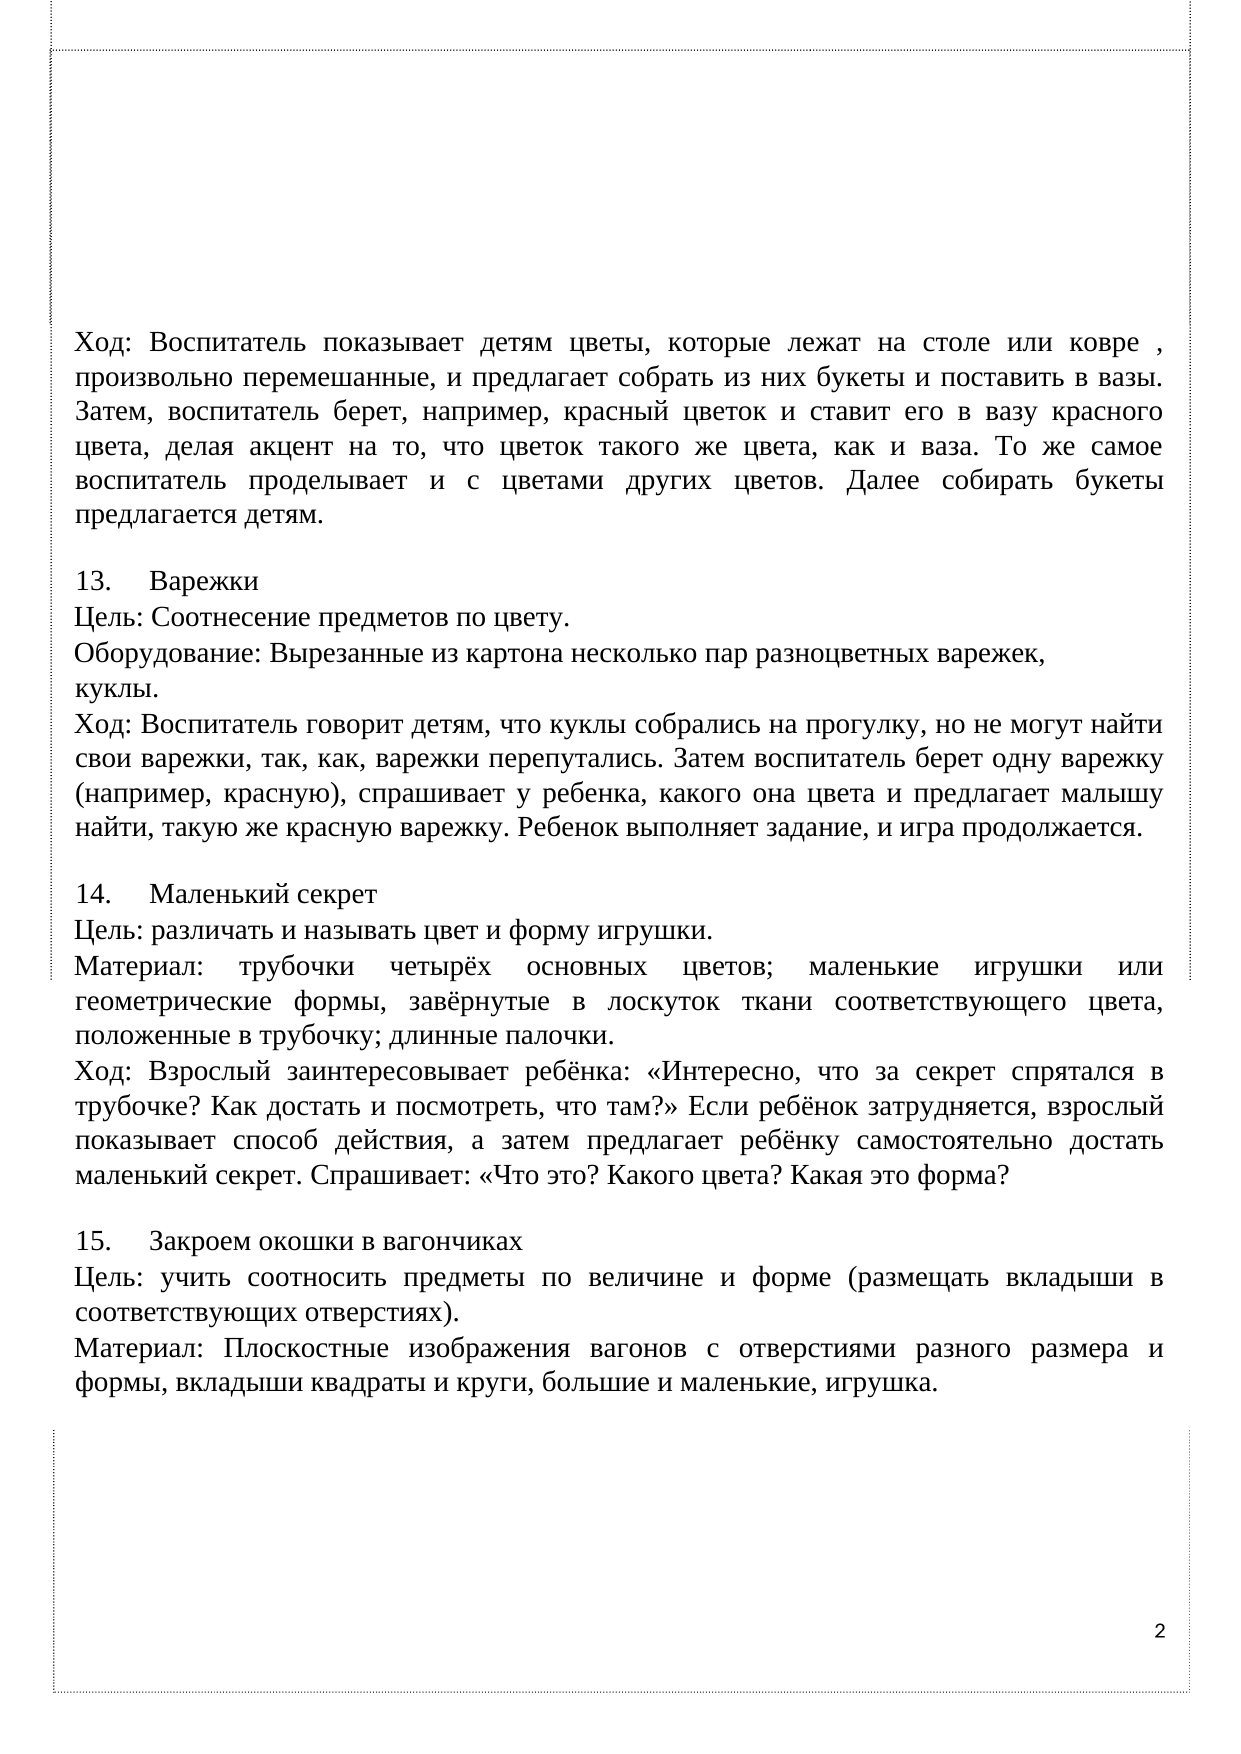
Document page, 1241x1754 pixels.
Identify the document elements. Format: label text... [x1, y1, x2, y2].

text Цель: Соотнесение предметов по цвету. [74, 599, 1165, 633]
text Цель: учить соотносить предметы по величине и форме (размещать вкладыши в соответствующих отверстиях). [74, 1259, 1165, 1328]
list Варежки [75, 563, 1165, 597]
picture [52, 1429, 1190, 1693]
picture [48, 0, 1191, 980]
list Закроем окошки в вагончиках [75, 1223, 1165, 1257]
text Материал: Плоскостные изображения вагонов с отверстиями разного размера и формы, вкладыши квадраты и круги, большие и маленькие, игрушка. [74, 1330, 1165, 1398]
text Ход: Взрослый заинтересовывает ребёнка: «Интересно, что за секрет спрятался в трубочке? Как достать и посмотреть, что там?» Если ребёнок затрудняется, взрослый показывает способ действия, а затем предлагает ребёнку самостоятельно достать маленький секрет. Спрашивает: «Что это? Какого цвета? Какая это форма? [74, 1053, 1165, 1190]
text Ход: Воспитатель говорит детям, что куклы собрались на прогулку, но не могут найти свои варежки, так, как, варежки перепутались. Затем воспитатель берет одну варежку (например, красную), спрашивает у ребенка, какого она цвета и предлагает малышу найти, такую же красную варежку. Ребенок выполняет задание, и игра продолжается. [74, 706, 1165, 843]
text Цель: различать и называть цвет и форму игрушки. [74, 912, 1165, 946]
text Ход: Воспитатель показывает детям цветы, которые лежат на столе или ковре , произвольно перемешанные, и предлагает собрать из них букеты и поставить в вазы. Затем, воспитатель берет, например, красный цветок и ставит его в вазу красного цвета, делая акцент на то, что цветок такого же цвета, как и ваза. То же самое воспитатель проделывает и с цветами других цветов. Далее собирать букеты предлагается детям. [74, 56, 1165, 530]
text Оборудование: Вырезанные из картона несколько пар разноцветных варежек, куклы. [74, 636, 1046, 703]
list Маленький секрет [75, 876, 1165, 910]
text Материал: трубочки четырёх основных цветов; маленькие игрушки или геометрические формы, завёрнутые в лоскуток ткани соответствующего цвета, положенные в трубочку; длинные палочки. [74, 948, 1165, 1051]
